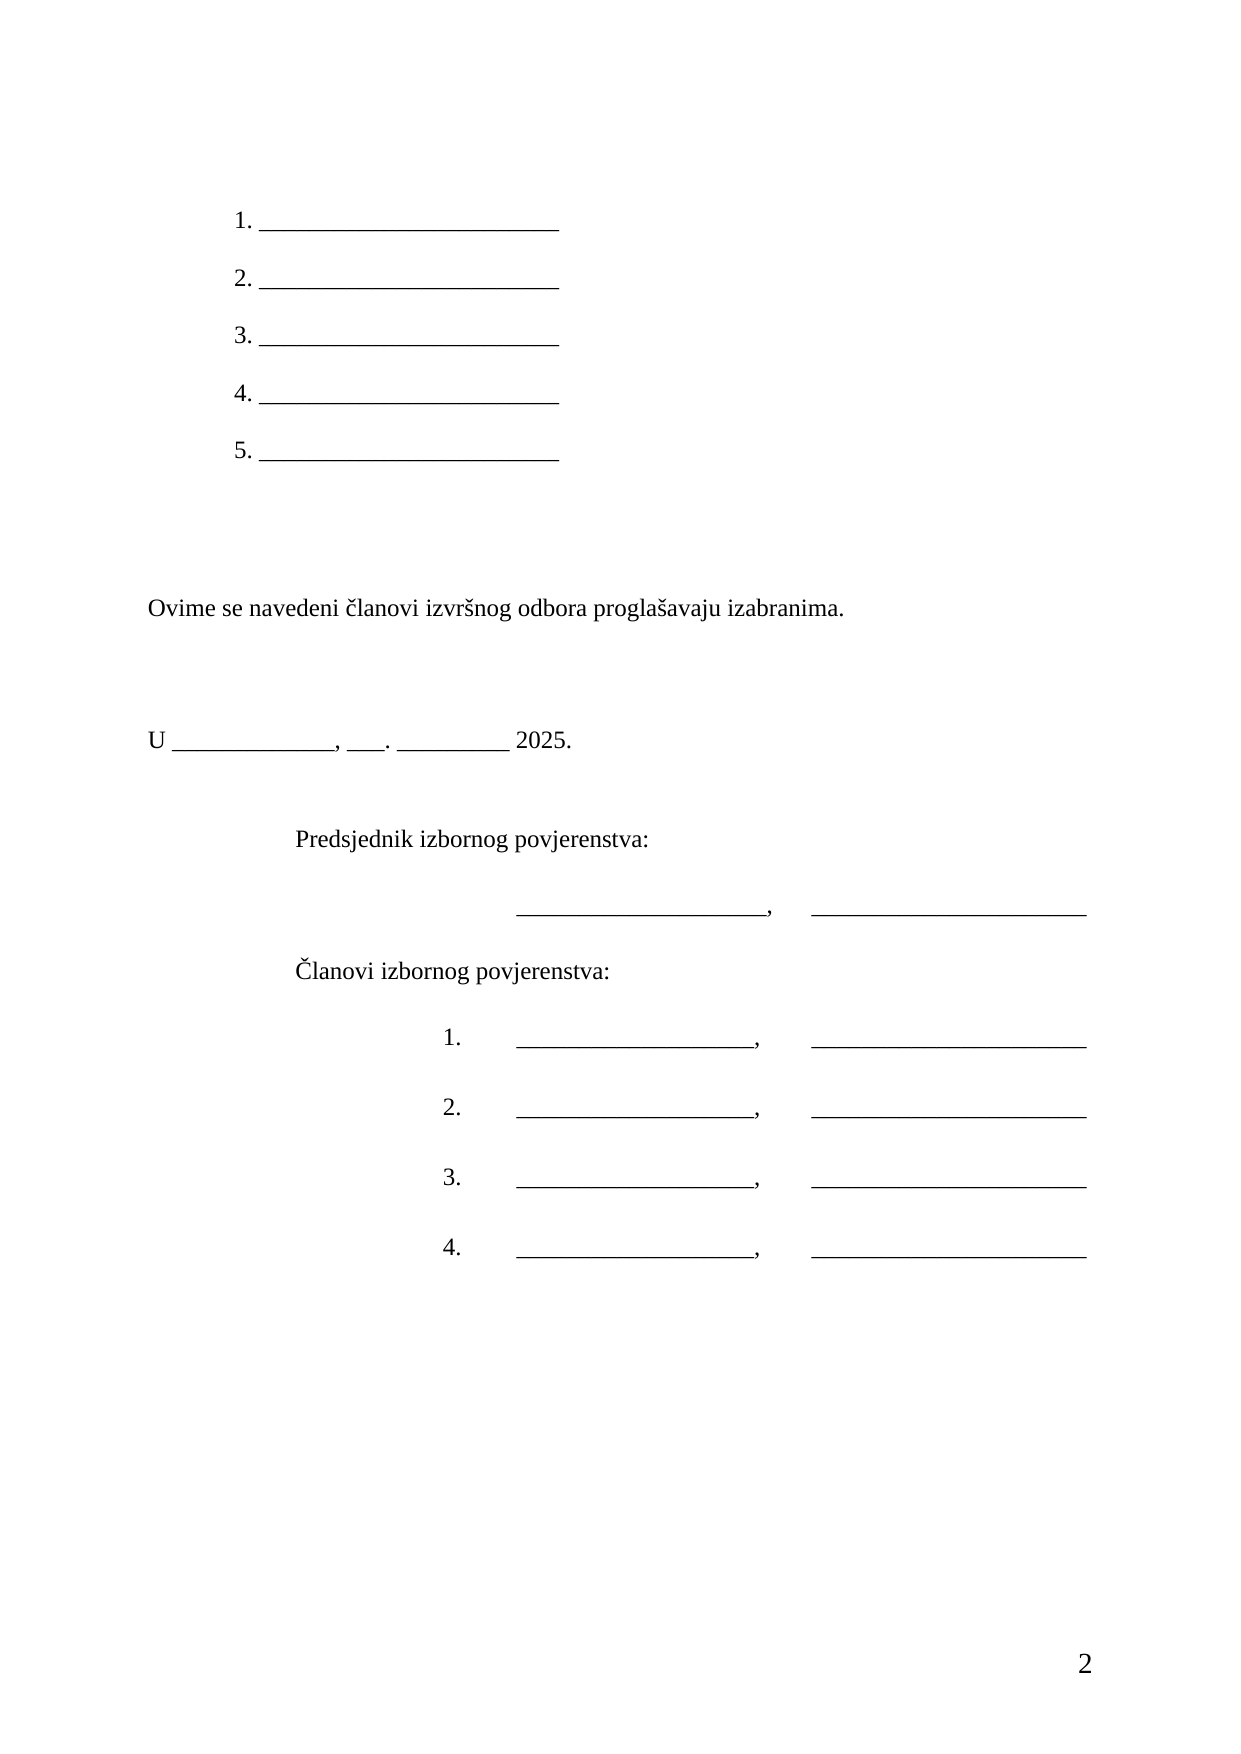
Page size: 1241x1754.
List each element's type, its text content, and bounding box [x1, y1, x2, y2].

text 4. ________________________ [221, 378, 1092, 406]
text U _____________, ___. _________ 2025. [148, 725, 1092, 754]
text 1. ________________________ [221, 205, 1092, 234]
text 5. ________________________ [221, 435, 1092, 464]
text 1. ___________________, ______________________ [443, 1022, 1092, 1051]
text Predsjednik izbornog povjerenstva: [295, 824, 1092, 853]
text 3. ________________________ [221, 320, 1092, 349]
text 2. ________________________ [221, 263, 1092, 291]
text 3. ___________________, ______________________ [443, 1162, 1092, 1191]
text 2. ___________________, ______________________ [443, 1092, 1092, 1121]
text Članovi izbornog povjerenstva: [295, 956, 1092, 985]
text Ovime se navedeni članovi izvršnog odbora proglašavaju izabranima. [148, 593, 1092, 622]
text 4. ___________________, ______________________ [443, 1232, 1092, 1261]
text ____________________, ______________________ [443, 890, 1092, 919]
